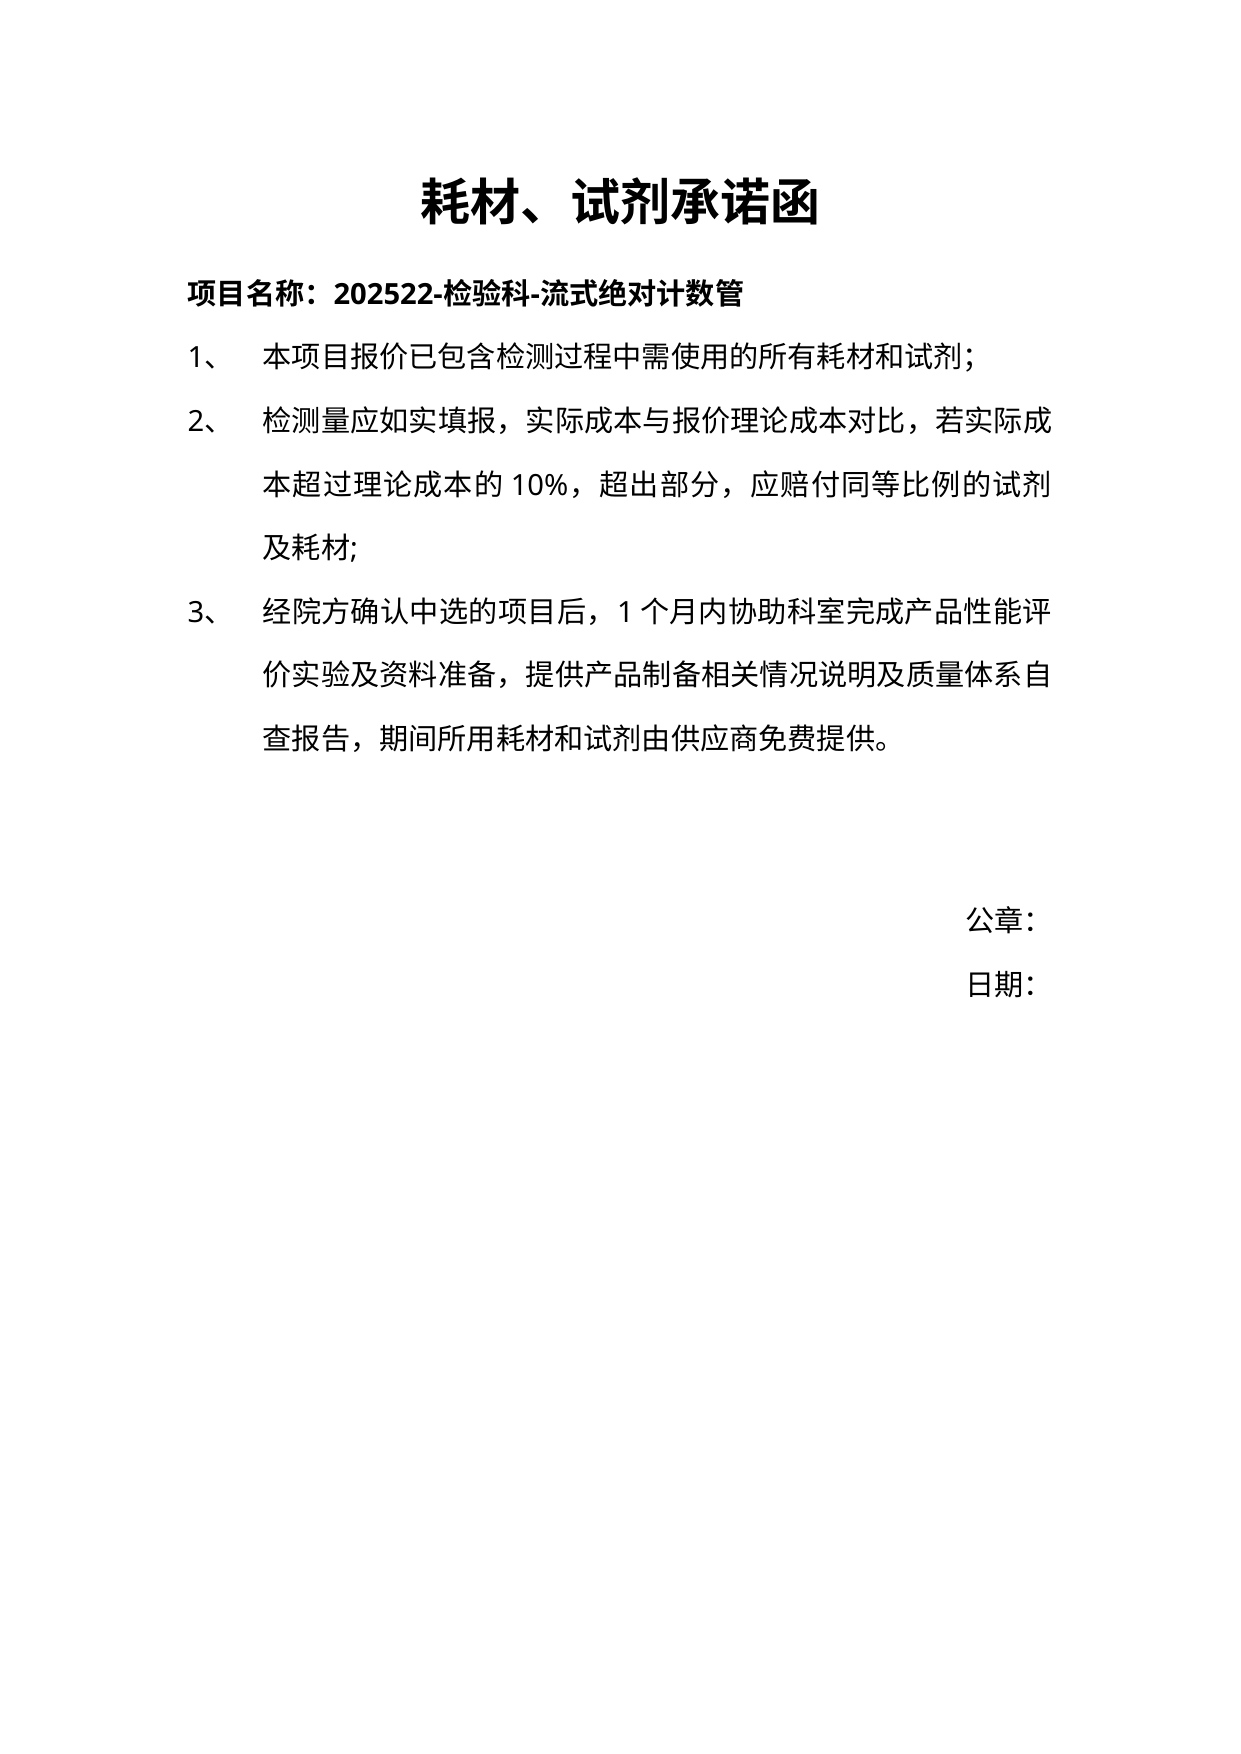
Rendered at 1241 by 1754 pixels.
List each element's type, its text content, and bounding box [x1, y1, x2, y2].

text 耗材、试剂承诺函 [187, 162, 1053, 234]
list 本项目报价已包含检测过程中需使用的所有耗材和试剂； [187, 334, 1053, 376]
list 检测量应如实填报，实际成本与报价理论成本对比，若实际成本超过理论成本的10%，超出部分，应赔付同等比例的试剂及耗材; [187, 398, 1053, 567]
text 公章： [187, 898, 1053, 940]
text 日期： [187, 961, 1053, 1003]
list 经院方确认中选的项目后，1个月内协助科室完成产品性能评价实验及资料准备，提供产品制备相关情况说明及质量体系自查报告，期间所用耗材和试剂由供应商免费提供。 [187, 588, 1053, 757]
text 项目名称：202522-检验科-流式绝对计数管 [187, 271, 1053, 313]
